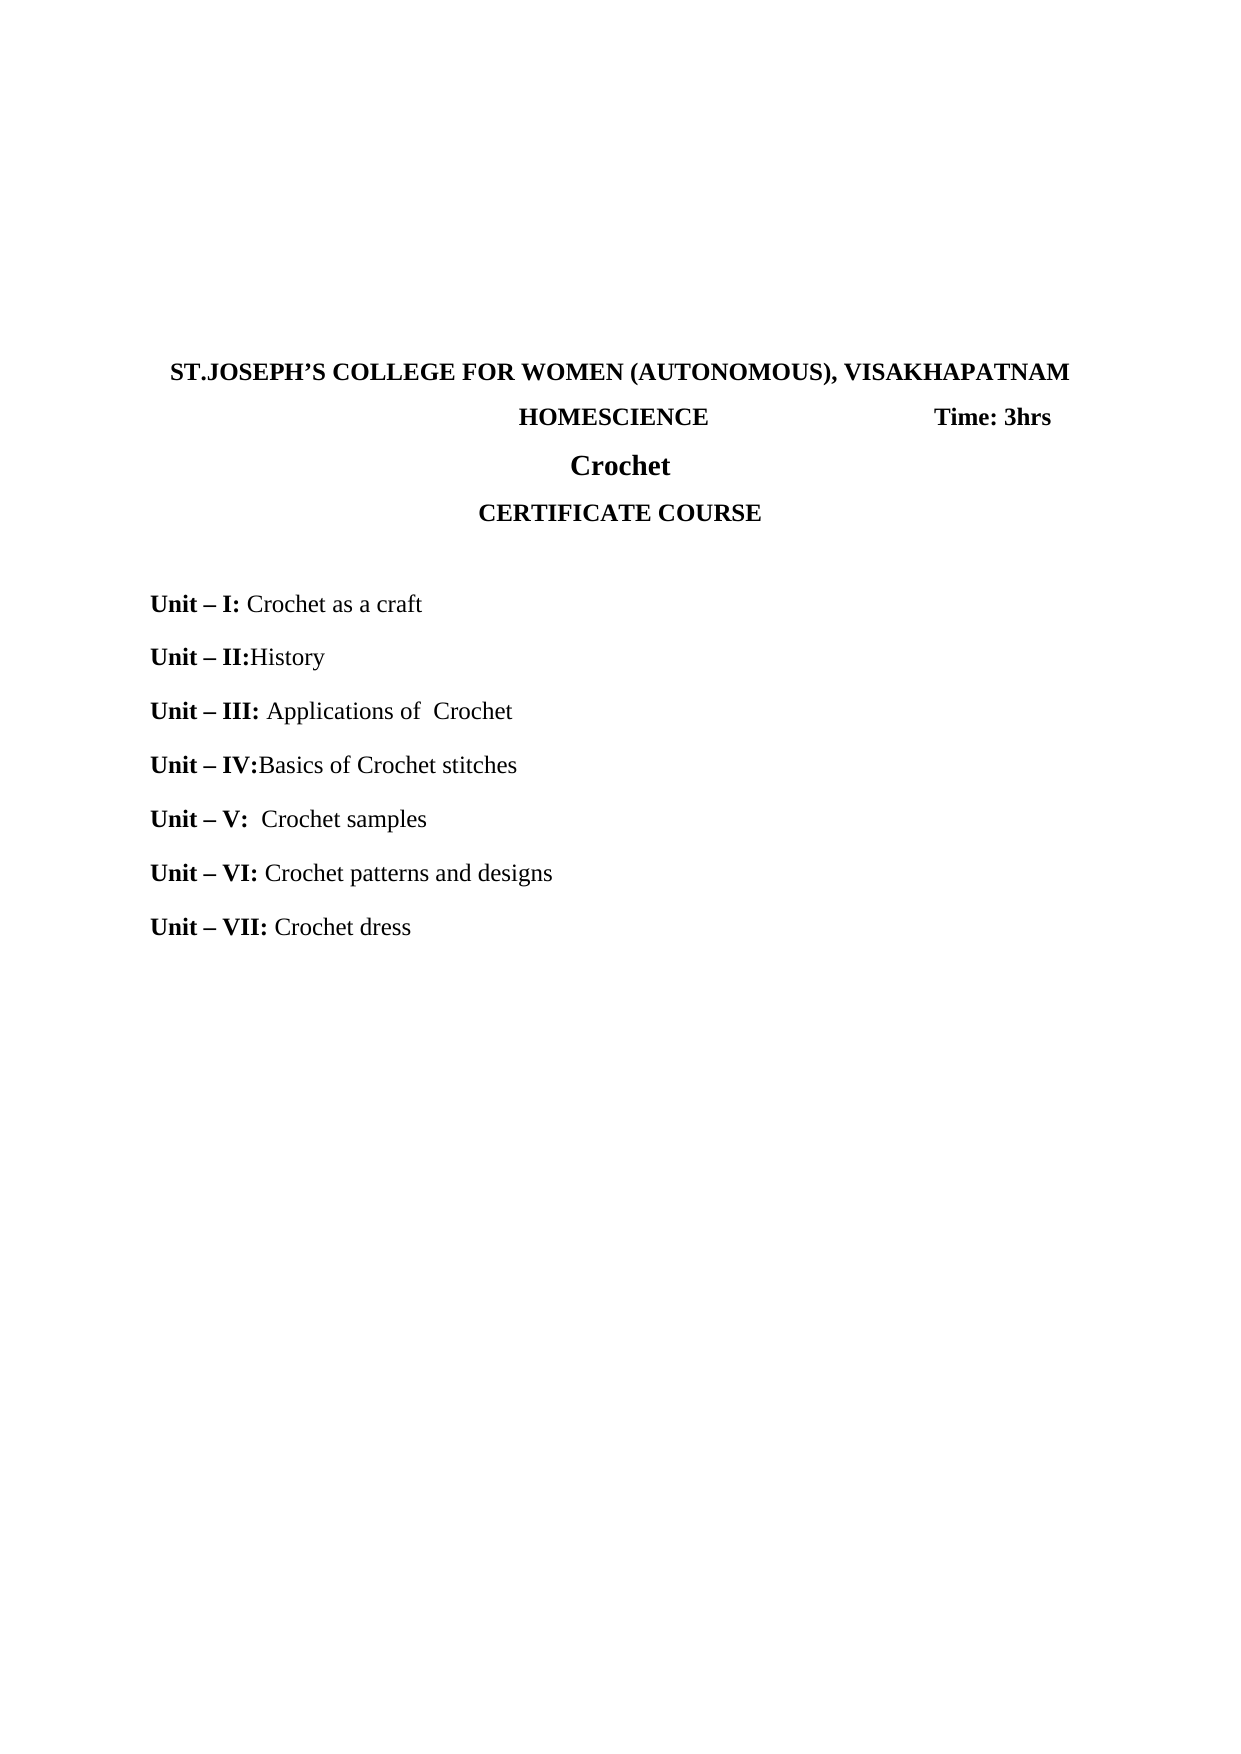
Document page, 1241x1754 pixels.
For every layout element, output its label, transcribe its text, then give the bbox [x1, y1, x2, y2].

text Unit – IV:Basics of Crochet stitches [150, 750, 1090, 779]
text ST.JOSEPH’S COLLEGE FOR WOMEN (AUTONOMOUS), VISAKHAPATNAM [150, 357, 1090, 386]
text Unit – V: Crochet samples [150, 804, 1090, 833]
text HOMESCIENCE Time: 3hrs [150, 402, 1090, 431]
text Unit – VII: Crochet dress [150, 912, 1090, 941]
text Unit – II:History [150, 642, 1090, 671]
text Unit – VI: Crochet patterns and designs [150, 858, 1090, 887]
text Unit – I: Crochet as a craft [150, 589, 1090, 617]
text Unit – III: Applications of Crochet [150, 696, 1090, 725]
text CERTIFICATE COURSE [150, 498, 1090, 527]
text Crochet [150, 448, 1090, 481]
